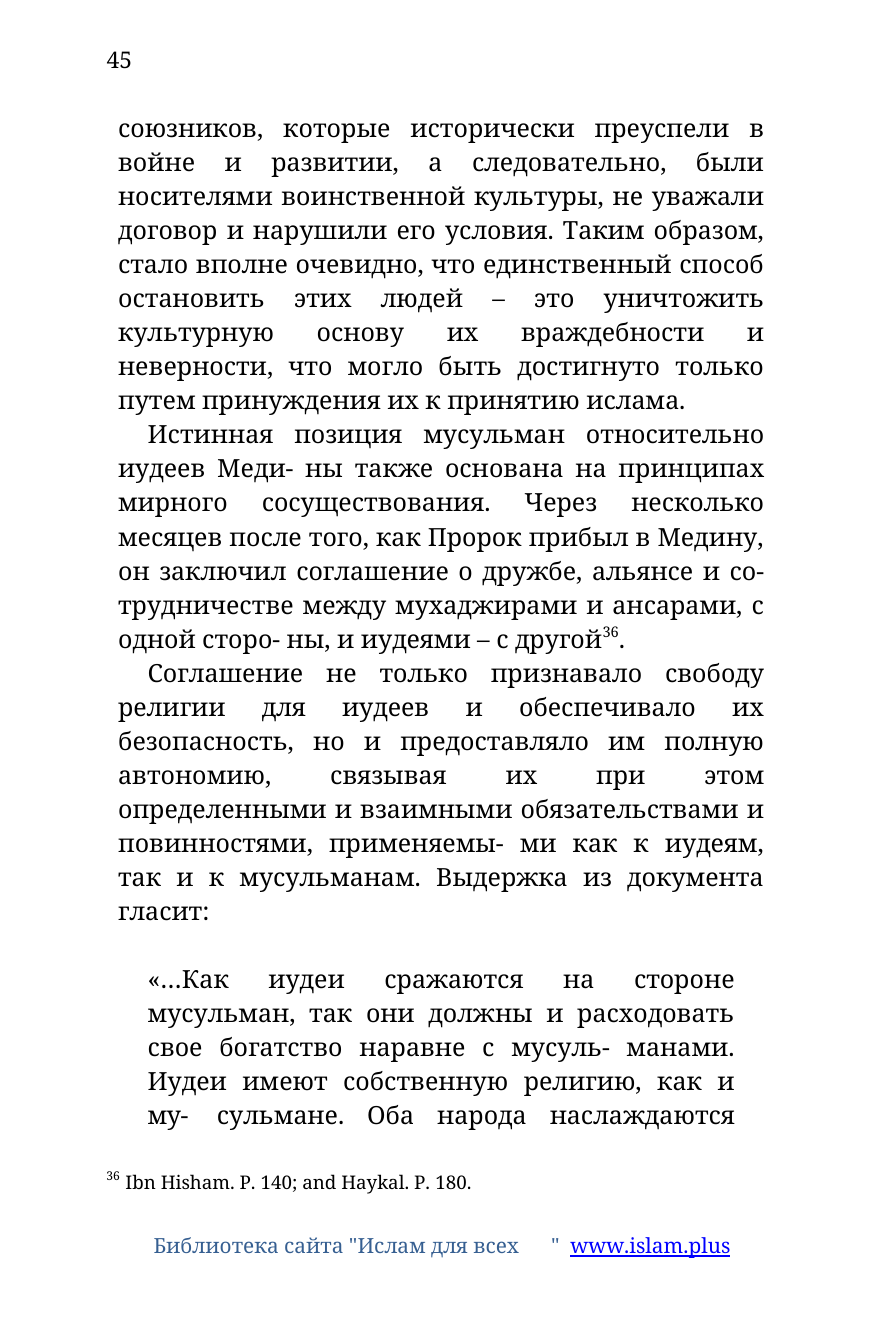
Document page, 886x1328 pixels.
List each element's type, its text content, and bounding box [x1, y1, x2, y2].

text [118, 110, 764, 417]
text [147, 961, 735, 1132]
text Соглашение не только признавало свободу религии для иудеев и обеспечивало их безопасность, но и предоставляло им полную автономию, связывая их при этом определенными и взаимными обязательствами и повинностями, применяемы- ми как к иудеям, так и к мусульманам. Выдержка из документа гласит: [118, 655, 764, 928]
text Истинная позиция мусульман относительно иудеев Меди- ны также основана на принципах мирного сосуществования. Через несколько месяцев после того, как Пророк прибыл в Медину, он заключил соглашение о дружбе, альянсе и со- трудничестве между мухаджирами и ансарами, с одной сторо- ны, и иудеями – с другой. [118, 417, 764, 655]
